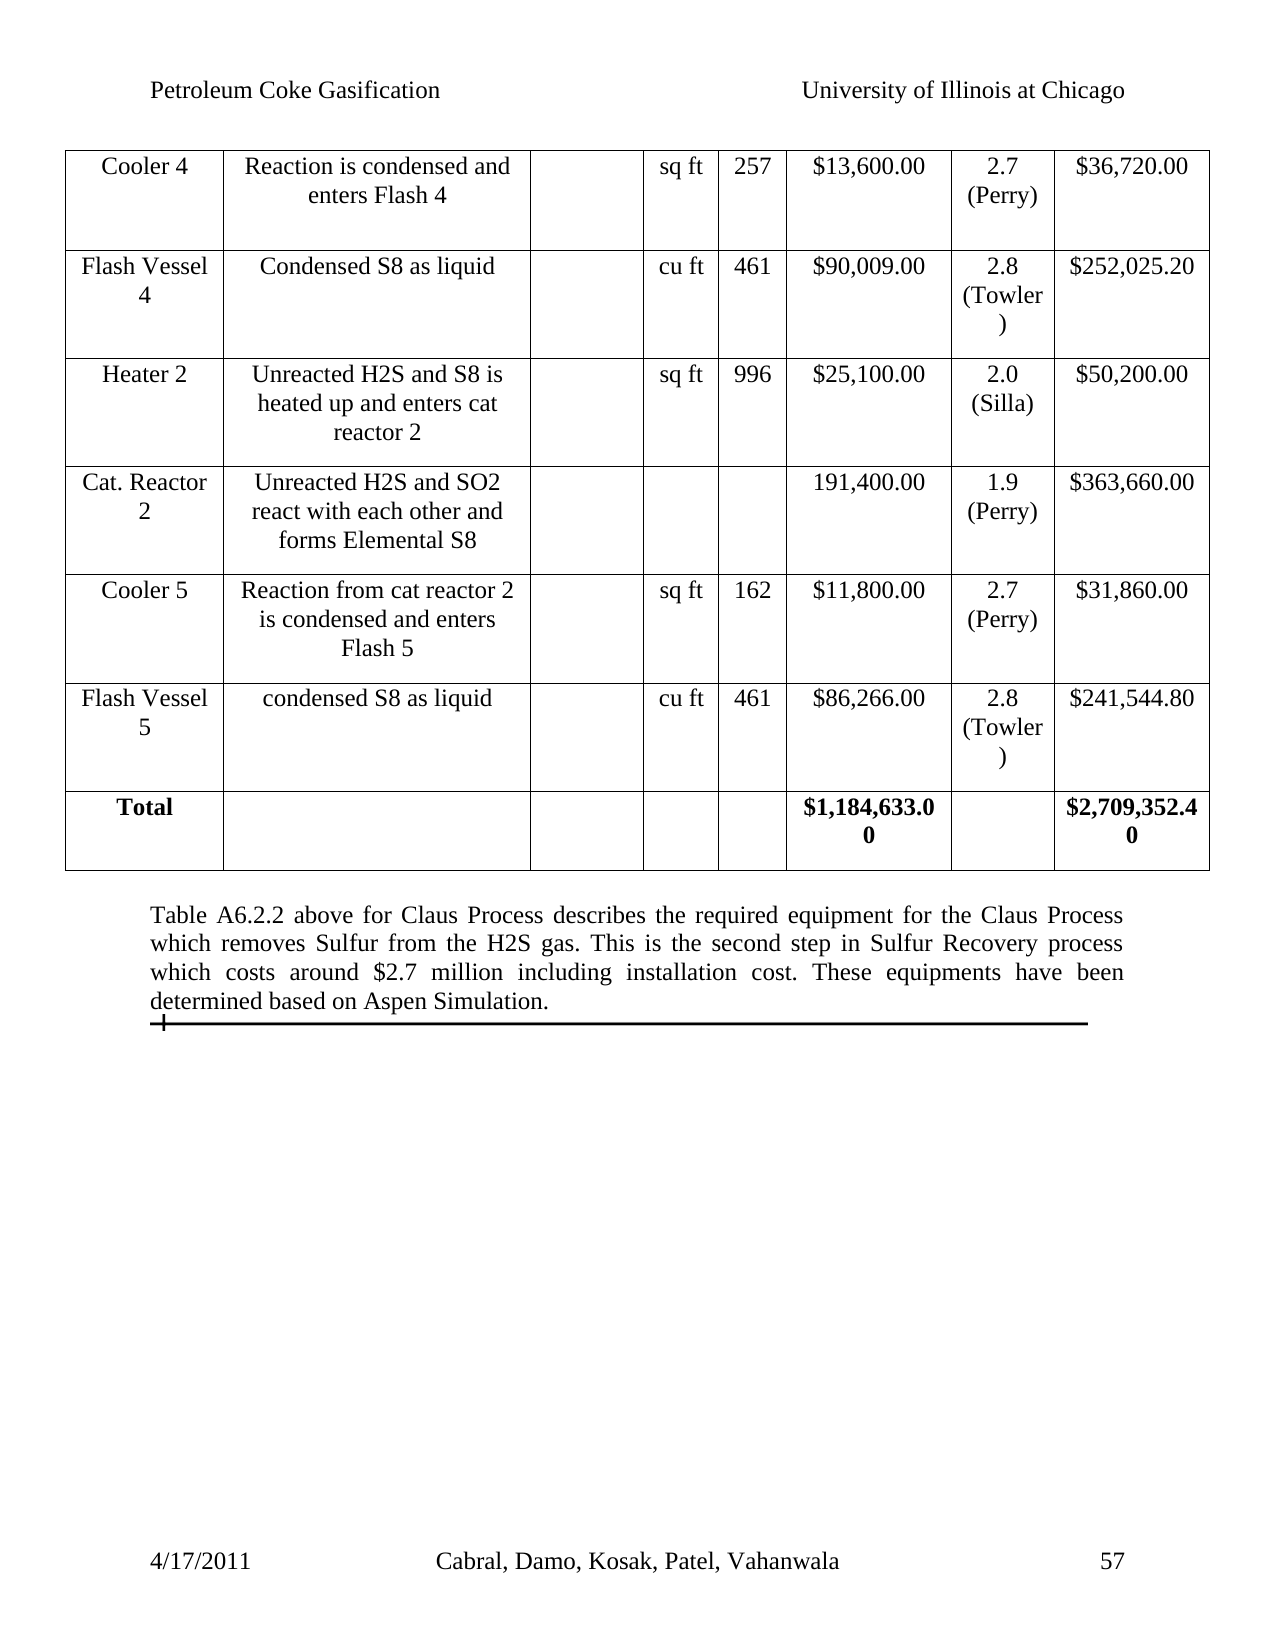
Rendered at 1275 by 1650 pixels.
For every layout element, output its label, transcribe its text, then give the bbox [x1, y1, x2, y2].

table_cell $11,800.00 [787, 575, 951, 682]
table_cell [719, 792, 786, 870]
table_cell $13,600.00 [787, 151, 951, 250]
table_cell [531, 359, 643, 466]
table_cell [531, 467, 643, 574]
table_cell $31,860.00 [1055, 575, 1209, 682]
table_cell $1,184,633.00 [787, 792, 951, 870]
table_cell [531, 684, 643, 791]
table_cell 2.8 [952, 251, 1054, 358]
table_cell $363,660.00 [1055, 467, 1209, 574]
table_cell Cooler 5 [66, 575, 223, 682]
table_cell 461 [719, 251, 786, 358]
table_cell $50,200.00 [1055, 359, 1209, 466]
table_cell cu ft [644, 251, 718, 358]
table_cell $2,709,352.40 [1055, 792, 1209, 870]
table_cell $241,544.80 [1055, 684, 1209, 791]
table_cell $36,720.00 [1055, 151, 1209, 250]
table_cell cu ft [644, 684, 718, 791]
table_cell 2.7 [952, 151, 1054, 250]
table_cell [644, 467, 718, 574]
table_cell [531, 251, 643, 358]
table_cell 461 [719, 684, 786, 791]
table_cell [719, 467, 786, 574]
table_cell [952, 792, 1054, 870]
table_cell 1.9 [952, 467, 1054, 574]
table_cell $86,266.00 [787, 684, 951, 791]
picture [150, 1014, 1088, 1031]
table_cell condensed S8 as liquid [224, 684, 530, 791]
table_cell [224, 792, 530, 870]
table_cell [531, 575, 643, 682]
table_cell 257 [719, 151, 786, 250]
table_cell sq ft [644, 575, 718, 682]
table_cell Flash Vessel 5 [66, 684, 223, 791]
table_cell Cat. Reactor 2 [66, 467, 223, 574]
text Table A6.2.2 above for Claus Process describes the required equipment for the Claus Process which removes Sulfur from the H2S gas. This is the second step in Sulfur Recovery process which costs around $2.7 million including installation cost. These equipments have been determined based on Aspen Simulation. [150, 900, 1125, 1015]
table_cell $252,025.20 [1055, 251, 1209, 358]
table_cell 2.8 [952, 684, 1054, 791]
table_cell [644, 792, 718, 870]
table_cell [531, 792, 643, 870]
table_cell Heater 2 [66, 359, 223, 466]
table_cell [531, 151, 643, 250]
table_cell 2.0 [952, 359, 1054, 466]
table_cell Reaction from cat reactor 2 is condensed and enters Flash 5 [224, 575, 530, 682]
table_cell $25,100.00 [787, 359, 951, 466]
table_cell Cooler 4 [66, 151, 223, 250]
table_cell 162 [719, 575, 786, 682]
table_cell 2.7 [952, 575, 1054, 682]
table_cell Reaction is condensed and enters Flash 4 [224, 151, 530, 250]
table_cell sq ft [644, 151, 718, 250]
table_cell Total [66, 792, 223, 870]
table_cell sq ft [644, 359, 718, 466]
table_cell Unreacted H2S and SO2 react with each other and forms Elemental S8 [224, 467, 530, 574]
table_cell Flash Vessel 4 [66, 251, 223, 358]
table_cell Condensed S8 as liquid [224, 251, 530, 358]
table_cell $90,009.00 [787, 251, 951, 358]
table_cell Unreacted H2S and S8 is heated up and enters cat reactor 2 [224, 359, 530, 466]
table_cell 191,400.00 [787, 467, 951, 574]
table_cell 996 [719, 359, 786, 466]
